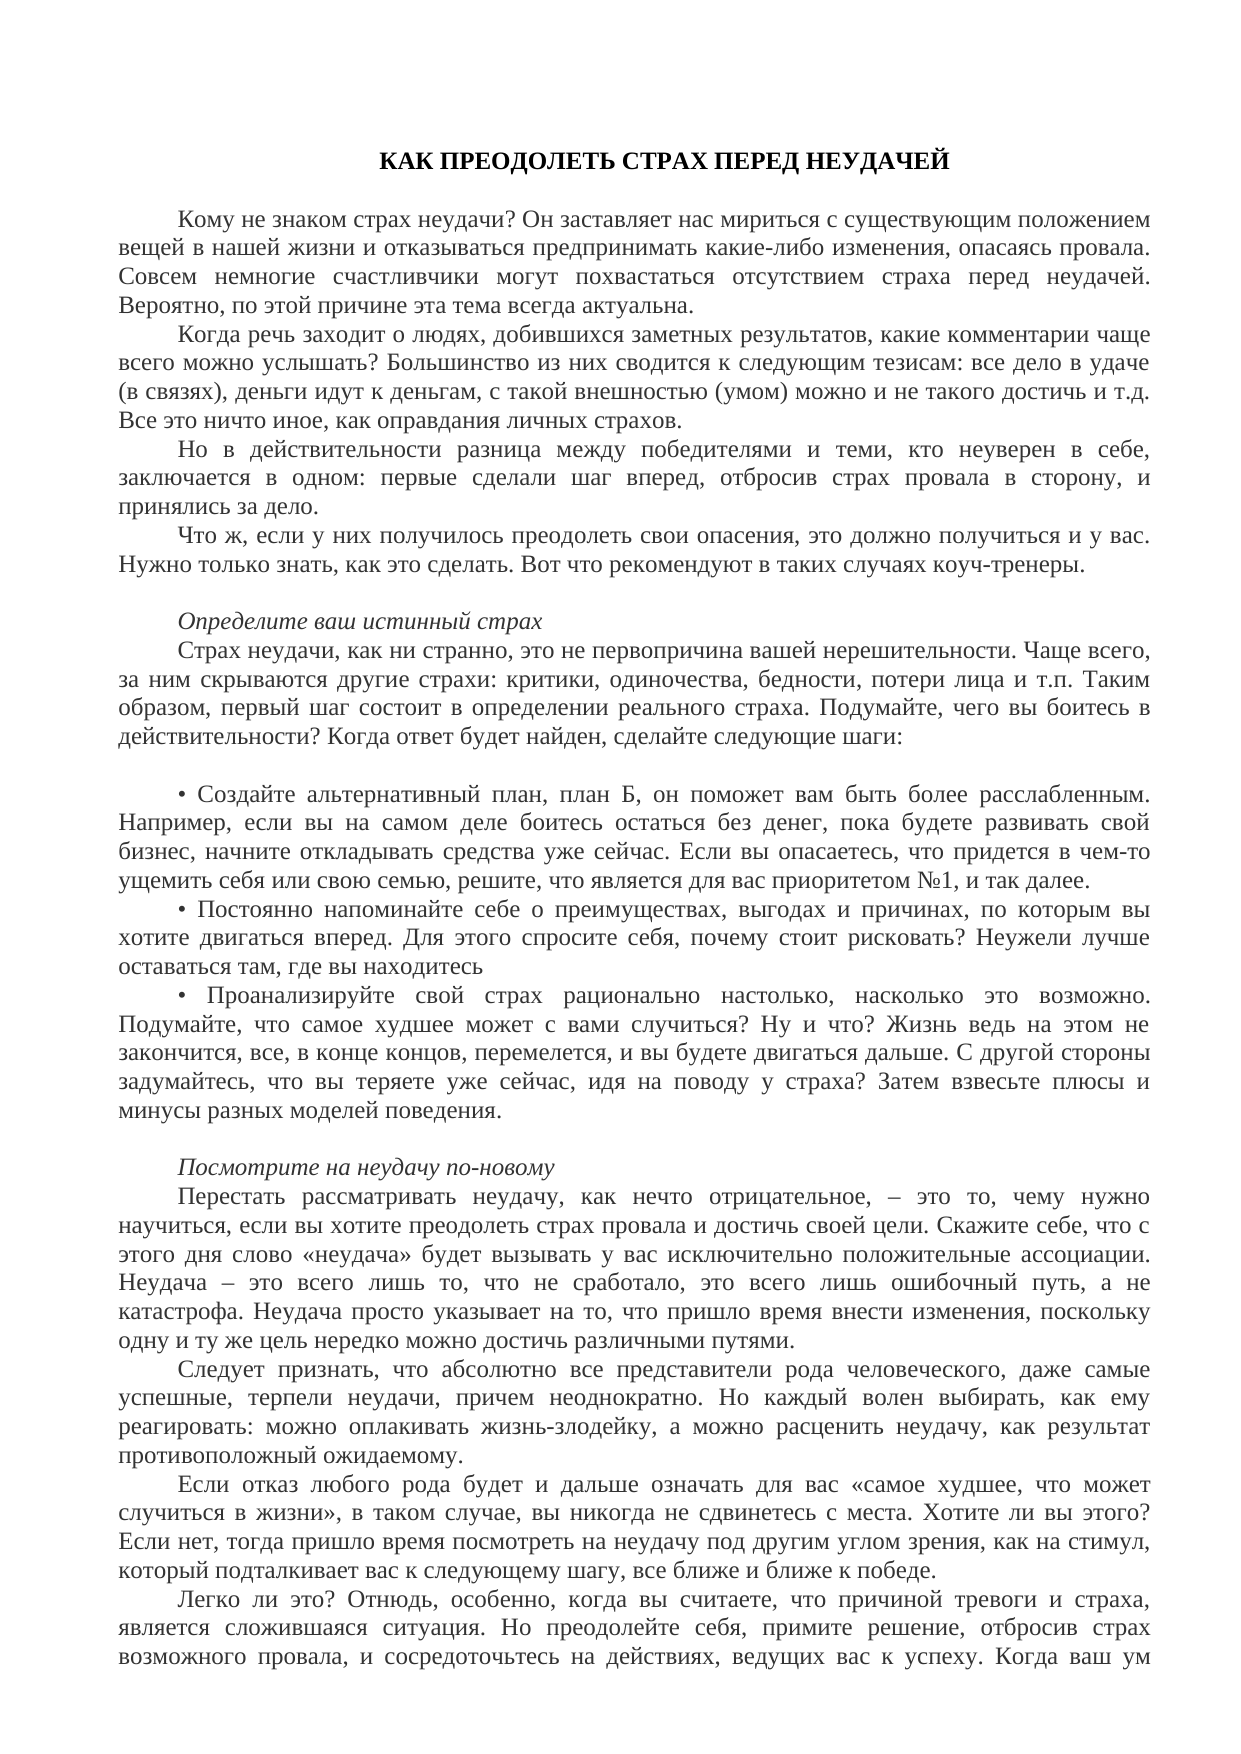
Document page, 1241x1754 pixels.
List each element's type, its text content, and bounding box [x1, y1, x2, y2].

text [118, 1584, 1152, 1670]
text • Создайте альтернативный план, план Б, он поможет вам быть более расслабленным. Например, если вы на самом деле боитесь остаться без денег, пока будете развивать свой бизнес, начните откладывать средства уже сейчас. Если вы опасаетесь, что придется в чем-то ущемить себя или свою семью, решите, что является для вас приоритетом №1, и так далее. [118, 779, 1152, 894]
text КАК ПРЕОДОЛЕТЬ СТРАХ ПЕРЕД НЕУДАЧЕЙ [118, 146, 1152, 175]
text Посмотрите на неудачу по-новому [118, 1152, 1152, 1181]
text Страх неудачи, как ни странно, это не первопричина вашей нерешительности. Чаще всего, за ним скрываются другие страхи: критики, одиночества, бедности, потери лица и т.п. Таким образом, первый шаг состоит в определении реального страха. Подумайте, чего вы боитесь в действительности? Когда ответ будет найден, сделайте следующие шаги: [118, 635, 1152, 750]
text Перестать рассматривать неудачу, как нечто отрицательное, – это то, чему нужно научиться, если вы хотите преодолеть страх провала и достичь своей цели. Скажите себе, что с этого дня слово «неудача» будет вызывать у вас исключительно положительные ассоциации. Неудача – это всего лишь то, что не сработало, это всего лишь ошибочный путь, а не катастрофа. Неудача просто указывает на то, что пришло время внести изменения, поскольку одну и ту же цель нередко можно достичь различными путями. [118, 1181, 1152, 1354]
text Определите ваш истинный страх [118, 606, 1152, 635]
text Следует признать, что абсолютно все представители рода человеческого, даже самые успешные, терпели неудачи, причем неоднократно. Но каждый волен выбирать, как ему реагировать: можно оплакивать жизнь-злодейку, а можно расценить неудачу, как результат противоположный ожидаемому. [118, 1354, 1152, 1469]
text Кому не знаком страх неудачи? Он заставляет нас мириться с существующим положением вещей в нашей жизни и отказываться предпринимать какие-либо изменения, опасаясь провала. Совсем немногие счастливчики могут похвастаться отсутствием страха перед неудачей. Вероятно, по этой причине эта тема всегда актуальна. [118, 204, 1152, 319]
text Когда речь заходит о людях, добившихся заметных результатов, какие комментарии чаще всего можно услышать? Большинство из них сводится к следующим тезисам: все дело в удаче (в связях), деньги идут к деньгам, с такой внешностью (умом) можно и не такого достичь и т.д. Все это ничто иное, как оправдания личных страхов. [118, 319, 1152, 434]
text Но в действительности разница между победителями и теми, кто неуверен в себе, заключается в одном: первые сделали шаг вперед, отбросив страх провала в сторону, и принялись за дело. [118, 434, 1152, 520]
text • Постоянно напоминайте себе о преимуществах, выгодах и причинах, по которым вы хотите двигаться вперед. Для этого спросите себя, почему стоит рисковать? Неужели лучше оставаться там, где вы находитесь [118, 894, 1152, 980]
text Что ж, если у них получилось преодолеть свои опасения, это должно получиться и у вас. Нужно только знать, как это сделать. Вот что рекомендуют в таких случаях коуч-тренеры. [118, 520, 1152, 577]
text Если отказ любого рода будет и дальше означать для вас «самое худшее, что может случиться в жизни», в таком случае, вы никогда не сдвинетесь с места. Хотите ли вы этого? Если нет, тогда пришло время посмотреть на неудачу под другим углом зрения, как на стимул, который подталкивает вас к следующему шагу, все ближе и ближе к победе. [118, 1469, 1152, 1584]
text • Проанализируйте свой страх рационально настолько, насколько это возможно. Подумайте, что самое худшее может с вами случиться? Ну и что? Жизнь ведь на этом не закончится, все, в конце концов, перемелется, и вы будете двигаться дальше. С другой стороны задумайтесь, что вы теряете уже сейчас, идя на поводу у страха? Затем взвесьте плюсы и минусы разных моделей поведения. [118, 980, 1152, 1124]
